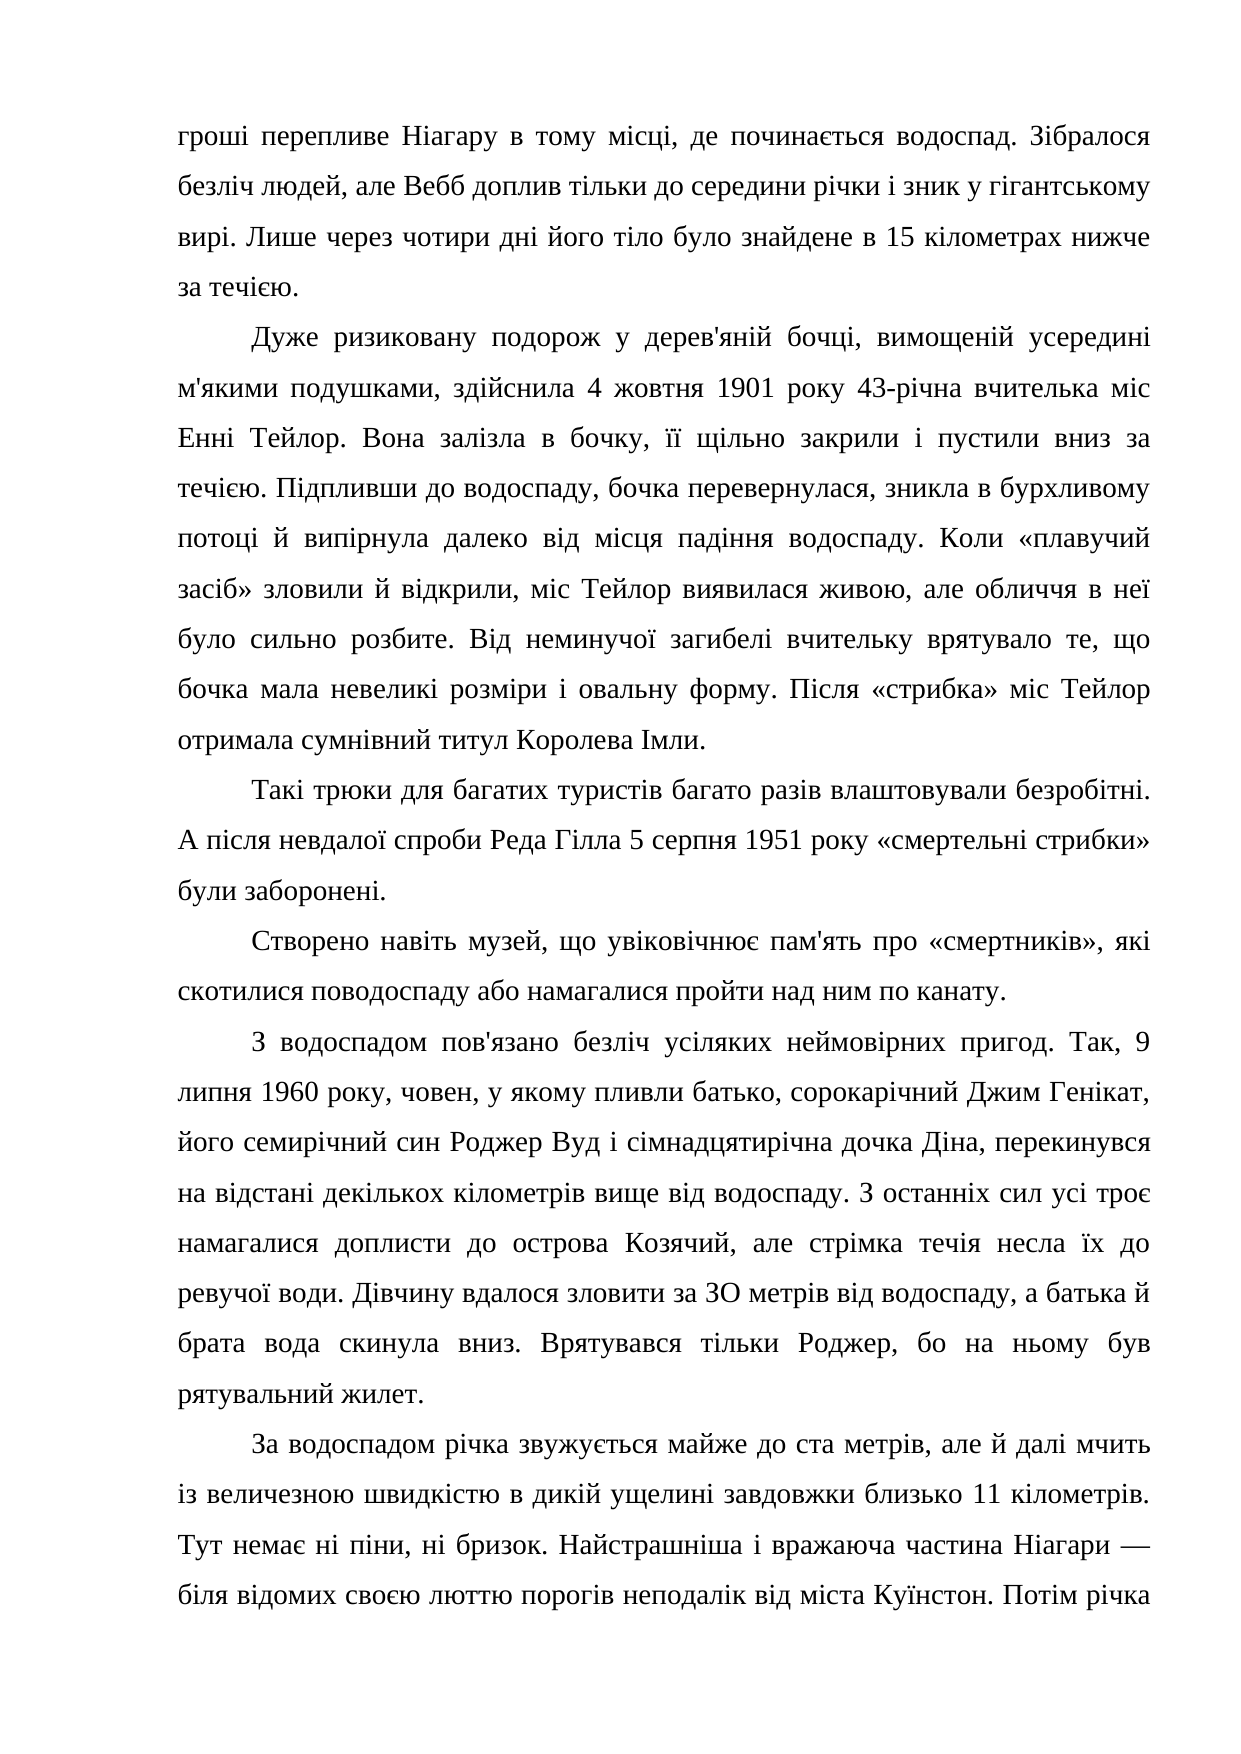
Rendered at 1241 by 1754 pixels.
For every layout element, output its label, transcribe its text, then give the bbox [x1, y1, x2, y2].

text З водоспадом пов'язано безліч усіляких неймовірних пригод. Так, 9 липня 1960 року, човен, у якому пливли батько, сорокарічний Джим Генікат, його семирічний син Роджер Вуд і сімнадцятирічна дочка Діна, перекинувся на відстані декількох кілометрів вище від водоспаду. З останніх сил усі троє намагалися доплисти до острова Козячий, але стрімка течія несла їх до ревучої води. Дівчину вдалося зловити за ЗО метрів від водоспаду, а батька й брата вода скинула вниз. Врятувався тільки Роджер, бо на ньому був рятувальний жилет. [177, 1024, 1152, 1409]
text Дуже ризиковану подорож у дерев'яній бочці, вимощеній усередині м'якими подушками, здійснила 4 жовтня 1901 року 43-річна вчителька міс Енні Тейлор. Вона залізла в бочку, її щільно закрили і пустили вниз за течією. Підпливши до водоспаду, бочка перевернулася, зникла в бурхливому потоці й випірнула далеко від місця падіння водоспаду. Коли «плавучий засіб» зловили й відкрили, міс Тейлор виявилася живою, але обличчя в неї було сильно розбите. Від неминучої загибелі вчительку врятувало те, що бочка мала невеликі розміри і овальну форму. Після «стрибка» міс Тейлор отримала сумнівний титул Королева Імли. [177, 319, 1152, 755]
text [177, 1426, 1152, 1611]
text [177, 118, 1152, 303]
text Такі трюки для багатих туристів багато разів влаштовували безробітні. А після невдалої спроби Реда Гілла 5 серпня 1951 року «смертельні стрибки» були заборонені. [177, 772, 1152, 906]
text Створено навіть музей, що увіковічнює пам'ять про «смертників», які скотилися поводоспаду або намагалися пройти над ним по канату. [177, 923, 1152, 1007]
